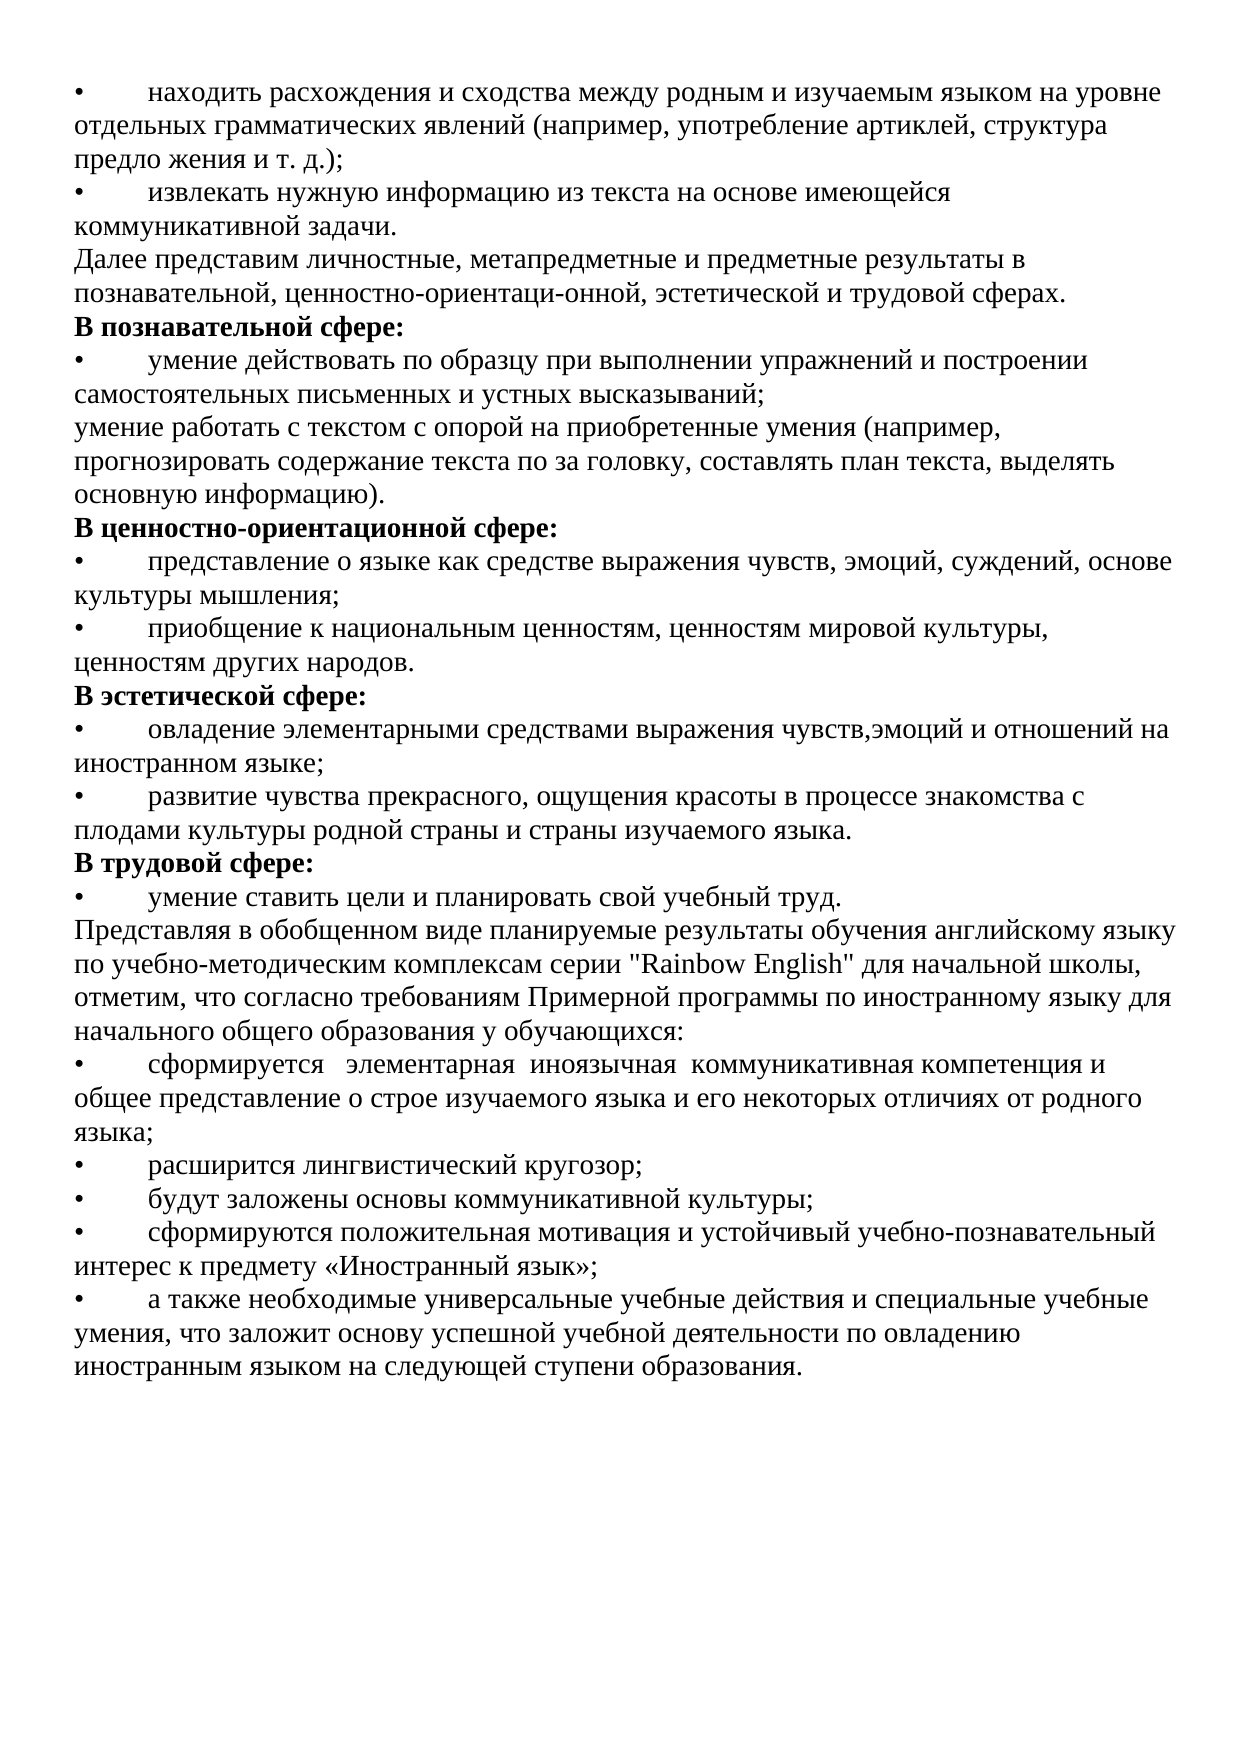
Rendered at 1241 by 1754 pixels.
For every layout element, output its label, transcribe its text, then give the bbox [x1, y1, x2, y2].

list развитие чувства прекрасного, ощущения красоты в процессе знакомства с плодами культуры родной страны и страны изучаемого языка. [74, 778, 1181, 845]
text В познавательной сфере: [74, 309, 1181, 342]
text Представляя в обобщенном виде планируемые результаты обучения английскому языку по учебно-методическим комплексам серии "Rainbow English" для начальной школы, отметим, что согласно требованиям Примерной программы по иностранному языку для начального общего образования у обучающихся: [74, 912, 1181, 1047]
list сформируется элементарная иноязычная коммуникативная компетенция и общее представление о строе изучаемого языка и его некоторых отличиях от родного языка; [74, 1047, 1181, 1147]
text • умение ставить цели и планировать свой учебный труд. [74, 879, 1181, 912]
list приобщение к национальным ценностям, ценностям мировой культуры, ценностям других народов. [74, 611, 1181, 678]
list будут заложены основы коммуникативной культуры; [74, 1181, 1181, 1214]
list извлекать нужную информацию из текста на основе имеющейся коммуникативной задачи. [74, 174, 1181, 242]
list расширится лингвистический кругозор; [74, 1147, 1181, 1181]
text умение работать с текстом с опорой на приобретенные умения (например, прогнозировать содержание текста по за головку, составлять план текста, выделять основную информацию). [74, 409, 1181, 510]
list а также необходимые универсальные учебные действия и специальные учебные умения, что заложит основу успешной учебной деятельности по овладению иностранным языком на следующей ступени образования. [74, 1281, 1181, 1382]
text В ценностно-ориентационной сфере: [74, 510, 1181, 543]
list овладение элементарными средствами выражения чувств,эмоций и отношений на иностранном языке; [74, 711, 1181, 778]
text В эстетической сфере: [74, 678, 1181, 711]
list находить расхождения и сходства между родным и изучаемым языком на уровне отдельных грамматических явлений (например, употребление артиклей, структура предло жения и т. д.); [74, 74, 1181, 174]
list сформируются положительная мотивация и устойчивый учебно-познавательный интерес к предмету «Иностранный язык»; [74, 1214, 1181, 1281]
text Далее представим личностные, метапредметные и предметные результаты в познавательной, ценностно-ориентаци-онной, эстетической и трудовой сферах. [74, 242, 1181, 309]
text • умение действовать по образцу при выполнении упражнений и построении самостоятельных письменных и устных высказываний; [74, 342, 1181, 409]
list представление о языке как средстве выражения чувств, эмоций, суждений, основе культуры мышления; [74, 543, 1181, 611]
text В трудовой сфере: [74, 845, 1181, 879]
